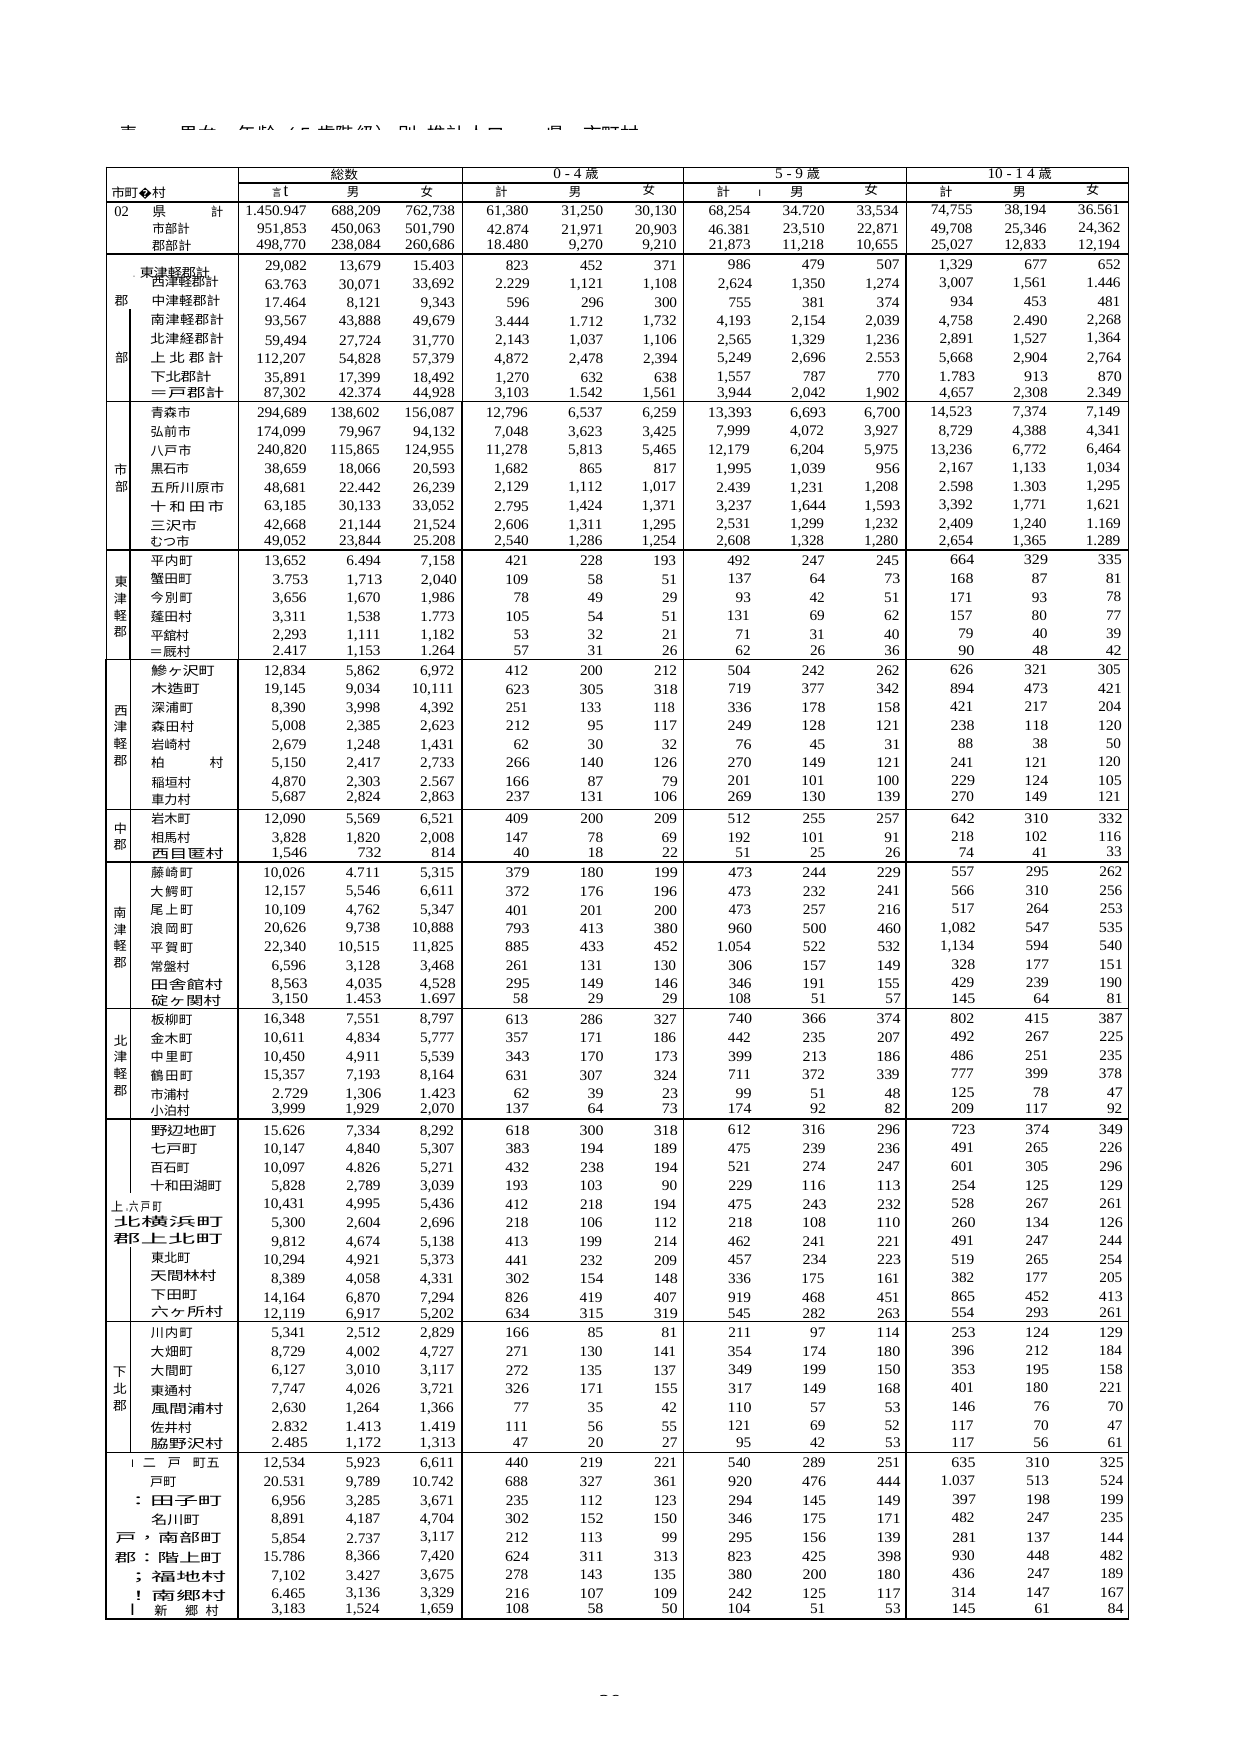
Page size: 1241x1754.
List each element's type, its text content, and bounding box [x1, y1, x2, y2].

table_cell 61,380 31,250 30,130 42.874 21,971 20,903 18.480 9,270 9,210 [463, 203, 683, 253]
table_cell 計 男 女 [463, 184, 683, 201]
table_cell 512 255 257 192 101 91 51 25 26 [684, 810, 905, 861]
table_cell 1I 東津軽郡計西津軽郡計 郡 中津軽郡計 [107, 255, 238, 309]
table_cell 計 男 女 [907, 184, 1128, 201]
table_cell 612 316 296 475 239 236 521 274 247 229 116 113 475 243 232 218 108 110 462 241 221 457 234 223 336 175 161 919 468 451 545 282 263 [684, 1120, 905, 1321]
table_cell 986 479 507 2,624 1,350 1,274 755 381 374 4,193 2,154 2,039 2,565 1,329 1,236 5,249 2,696 2.553 1,557 787 770 3,944 2,042 1,902 [684, 255, 905, 401]
table_cell 川内町大畑町大間町東通村 風間浦村 佐井村 脇野沢村 [131, 1322, 237, 1452]
table_cell 14,523 7,374 7,149 8,729 4,388 4,341 13,236 6,772 6,464 2,167 1,133 1,034 2.598 1.303 1,295 3,392 1,771 1,621 2,409 1,240 1.169 2,654 1,365 1.289 [907, 402, 1128, 549]
table_cell 5,341 2,512 2,829 8,729 4,002 4,727 6,127 3,010 3,117 7,747 4,026 3,721 2,630 1,264 1,366 2.832 1.413 1.419 2.485 1,172 1,313 [239, 1322, 461, 1452]
table_header 市町�村 [107, 168, 238, 201]
table_cell 504 242 262 719 377 342 336 178 158 249 128 121 76 45 31 270 149 121 201 101 100 269 130 139 [684, 660, 905, 808]
table_cell 南津軽郡 [107, 863, 130, 1008]
table_cell 379 180 199 372 176 196 401 201 200 793 413 380 885 433 452 261 131 130 295 149 146 58 29 29 [463, 863, 683, 1008]
table_cell 664 329 335 168 87 81 171 93 78 157 80 77 79 40 39 90 48 42 [907, 551, 1128, 659]
table_cell 626 321 305 894 473 421 421 217 204 238 118 120 88 38 50 241 121 120 229 124 105 270 149 121 [907, 660, 1128, 808]
table_cell 421 228 193 109 58 51 78 49 29 105 54 51 53 32 21 57 31 26 [463, 551, 683, 659]
table_cell 北津軽郡 [107, 1009, 130, 1118]
table_cell 02 県 計 市部計 郡部計 [107, 203, 238, 253]
table_header 10 - 1 4 歳 [907, 168, 1128, 182]
table_cell 12,534 5,923 6,611 20.531 9,789 10.742 6,956 3,285 3,671 8,891 4,187 4,704 5,854 2.737 3,117 15.786 8,366 7,420 7,102 3.427 3,675 6.465 3,136 3,329 3,183 1,524 1,659 [239, 1453, 461, 1618]
table_cell 635 310 325 1.037 513 524 397 198 199 482 247 235 281 137 144 930 448 482 436 247 189 314 147 167 145 61 84 [907, 1453, 1128, 1618]
table_cell 下北郡 [107, 1322, 130, 1452]
table_header 5 - 9 歳 [684, 168, 906, 182]
table_cell 253 124 129 396 212 184 353 195 158 401 180 221 146 76 70 117 70 47 117 56 61 [907, 1322, 1128, 1452]
table_cell 412 200 212 623 305 318 251 133 118 212 95 117 62 30 32 266 140 126 166 87 79 237 131 106 [463, 660, 683, 808]
table_cell 計 I 男 女 [684, 184, 906, 201]
table_cell 74,755 38,194 36.561 49,708 25,346 24,362 25,027 12,833 12,194 [907, 203, 1128, 253]
table_cell 440 219 221 688 327 361 235 112 123 302 152 150 212 113 99 624 311 313 278 143 135 216 107 109 108 58 50 [463, 1453, 683, 1618]
table_cell 東北町 天間林村下田町 六ヶ所村 [131, 1247, 237, 1321]
table_cell 鰺ヶ沢町木造町 深浦町森田村岩崎村 柏 村 稲垣村車力村 [131, 660, 237, 808]
table_cell 1,329 677 652 3,007 1,561 1.446 934 453 481 4,758 2.490 2,268 2,891 1,527 1,364 5,668 2,904 2,764 1.783 913 870 4,657 2,308 2.349 [907, 255, 1128, 401]
table_cell 12,834 5,862 6,972 19,145 9,034 10,111 8,390 3,998 4,392 5,008 2,385 2,623 2,679 1,248 1,431 5,150 2,417 2,733 4,870 2,303 2.567 5,687 2,824 2,863 [239, 660, 461, 808]
table_cell 平内町蟹田町今別町蓬田村平舘村 ＝厩村 [131, 551, 238, 659]
table_cell 東津軽郡 [107, 551, 129, 659]
table_cell 13,652 6.494 7,158 3.753 1,713 2,040 3,656 1,670 1,986 3,311 1,538 1.773 2,293 1,111 1,182 2.417 1,153 1.264 [239, 551, 461, 659]
table_cell 618 300 318 383 194 189 432 238 194 193 103 90 412 218 194 218 106 112 413 199 214 441 232 209 302 154 148 826 419 407 634 315 319 [463, 1120, 683, 1321]
table_cell 1.450.947 688,209 762,738 951,853 450,063 501,790 498,770 238,084 260,686 [239, 203, 462, 253]
table_cell 642 310 332 218 102 116 74 41 33 [907, 810, 1128, 861]
table_cell [107, 1120, 130, 1193]
table_cell 上 II 六 戸 町 北横浜町 郡上北町 [107, 1193, 237, 1247]
table_cell 言t 男 女 [239, 184, 462, 201]
table_cell 613 286 327 357 171 186 343 170 173 631 307 324 62 39 23 137 64 73 [463, 1009, 683, 1118]
table_cell 802 415 387 492 267 225 486 251 235 777 399 378 125 78 47 209 117 92 [907, 1009, 1128, 1118]
table_cell 723 374 349 491 265 226 601 305 296 254 125 129 528 267 261 260 134 126 491 247 244 519 265 254 382 177 205 865 452 413 554 293 261 [907, 1120, 1128, 1321]
table_cell 10,026 4.711 5,315 12,157 5,546 6,611 10,109 4,762 5,347 20,626 9,738 10,888 22,340 10,515 11,825 6,596 3,128 3,468 8,563 4,035 4,528 3,150 1.453 1.697 [239, 863, 461, 1008]
table_cell [107, 1247, 130, 1321]
table_cell 13,393 6,693 6,700 7,999 4,072 3,927 12,179 6,204 5,975 1,995 1,039 956 2.439 1,231 1,208 3,237 1,644 1,593 2,531 1,299 1,232 2,608 1,328 1,280 [684, 402, 905, 549]
table_cell 68,254 34.720 33,534 46.381 23,510 22,871 21,873 11,218 10,655 [684, 203, 906, 253]
table_cell 16,348 7,551 8,797 10,611 4,834 5,777 10,450 4,911 5,539 15,357 7,193 8,164 2.729 1,306 1.423 3,999 1,929 2,070 [239, 1009, 461, 1118]
table_cell 中郡 [107, 810, 130, 861]
table_cell 野辺地町七戸町 百石町 十和田湖町 [131, 1120, 237, 1193]
table_header 総数 [239, 168, 462, 182]
table_cell 12,796 6,537 6,259 7,048 3,623 3,425 11,278 5,813 5,465 1,682 865 817 2,129 1,112 1,017 2.795 1,424 1,371 2,606 1,311 1,295 2,540 1,286 1,254 [463, 402, 683, 549]
table_cell l 二 戸 町五戸町 ：田子町名川町 戸，南部町郡：階上町 ；福地村 ！南郷村 I 新 郷 村 [107, 1453, 237, 1618]
table_cell 211 97 114 354 174 180 349 199 150 317 149 168 110 57 53 121 69 52 95 42 53 [684, 1322, 905, 1452]
table_cell 740 366 374 442 235 207 399 213 186 711 372 339 99 51 48 174 92 82 [684, 1009, 905, 1118]
table_cell 藤崎町大鰐町尾上町浪岡町平賀町常盤村 田舎館村 碇ヶ関村 [131, 863, 237, 1008]
table_cell 部 [107, 309, 129, 401]
table_cell 西津軽郡 [107, 660, 130, 808]
table_header 0 - 4 歳 [463, 168, 683, 182]
table_cell 板柳町金木町中里町鶴田町市浦村 小泊村 [131, 1009, 237, 1118]
table_cell 青森市弘前市八戸市黒石市 五所川原市十和田市三沢市 むつ市 [131, 402, 238, 549]
table_cell 南津軽郡計北津経郡計上北郡計下北郡計 ＝戸郡計 [131, 309, 238, 401]
table_cell 166 85 81 271 130 141 272 135 137 326 171 155 77 35 42 111 56 55 47 20 27 [463, 1322, 683, 1452]
table_cell 540 289 251 920 476 444 294 145 149 346 175 171 295 156 139 823 425 398 380 200 180 242 125 117 104 51 53 [684, 1453, 905, 1618]
table_cell 473 244 229 473 232 241 473 257 216 960 500 460 1.054 522 532 306 157 149 346 191 155 108 51 57 [684, 863, 905, 1008]
table_cell 409 200 209 147 78 69 40 18 22 [463, 810, 683, 861]
table_cell 557 295 262 566 310 256 517 264 253 1,082 547 535 1,134 594 540 328 177 151 429 239 190 145 64 81 [907, 863, 1128, 1008]
table_cell 294,689 138,602 156,087 174,099 79,967 94,132 240,820 115,865 124,955 38,659 18,066 20,593 48,681 22.442 26,239 63,185 30,133 33,052 42,668 21,144 21,524 49,052 23,844 25.208 [239, 402, 461, 549]
table_cell 492 247 245 137 64 73 93 42 51 131 69 62 71 31 40 62 26 36 [684, 551, 905, 659]
table_cell 15.626 7,334 8,292 10,147 4,840 5,307 10,097 4.826 5,271 5,828 2,789 3,039 10,431 4,995 5,436 5,300 2,604 2,696 9,812 4,674 5,138 10,294 4,921 5,373 8,389 4,058 4,331 14,164 6,870 7,294 12,119 6,917 5,202 [239, 1120, 461, 1321]
table_cell 29,082 13,679 15.403 63.763 30,071 33,692 17.464 8,121 9,343 93,567 43,888 49,679 59,494 27,724 31,770 112,207 54,828 57,379 35,891 17,399 18,492 87,302 42.374 44,928 [239, 255, 462, 401]
table_cell 岩木町相馬村 西目匿村 [131, 810, 237, 861]
table_cell 823 452 371 2.229 1,121 1,108 596 296 300 3.444 1.712 1,732 2,143 1,037 1,106 4,872 2,478 2,394 1,270 632 638 3,103 1.542 1,561 [463, 255, 683, 401]
table_cell 市部 [107, 402, 129, 549]
table_cell 12,090 5,569 6,521 3,828 1,820 2,008 1,546 732 814 [239, 810, 461, 861]
